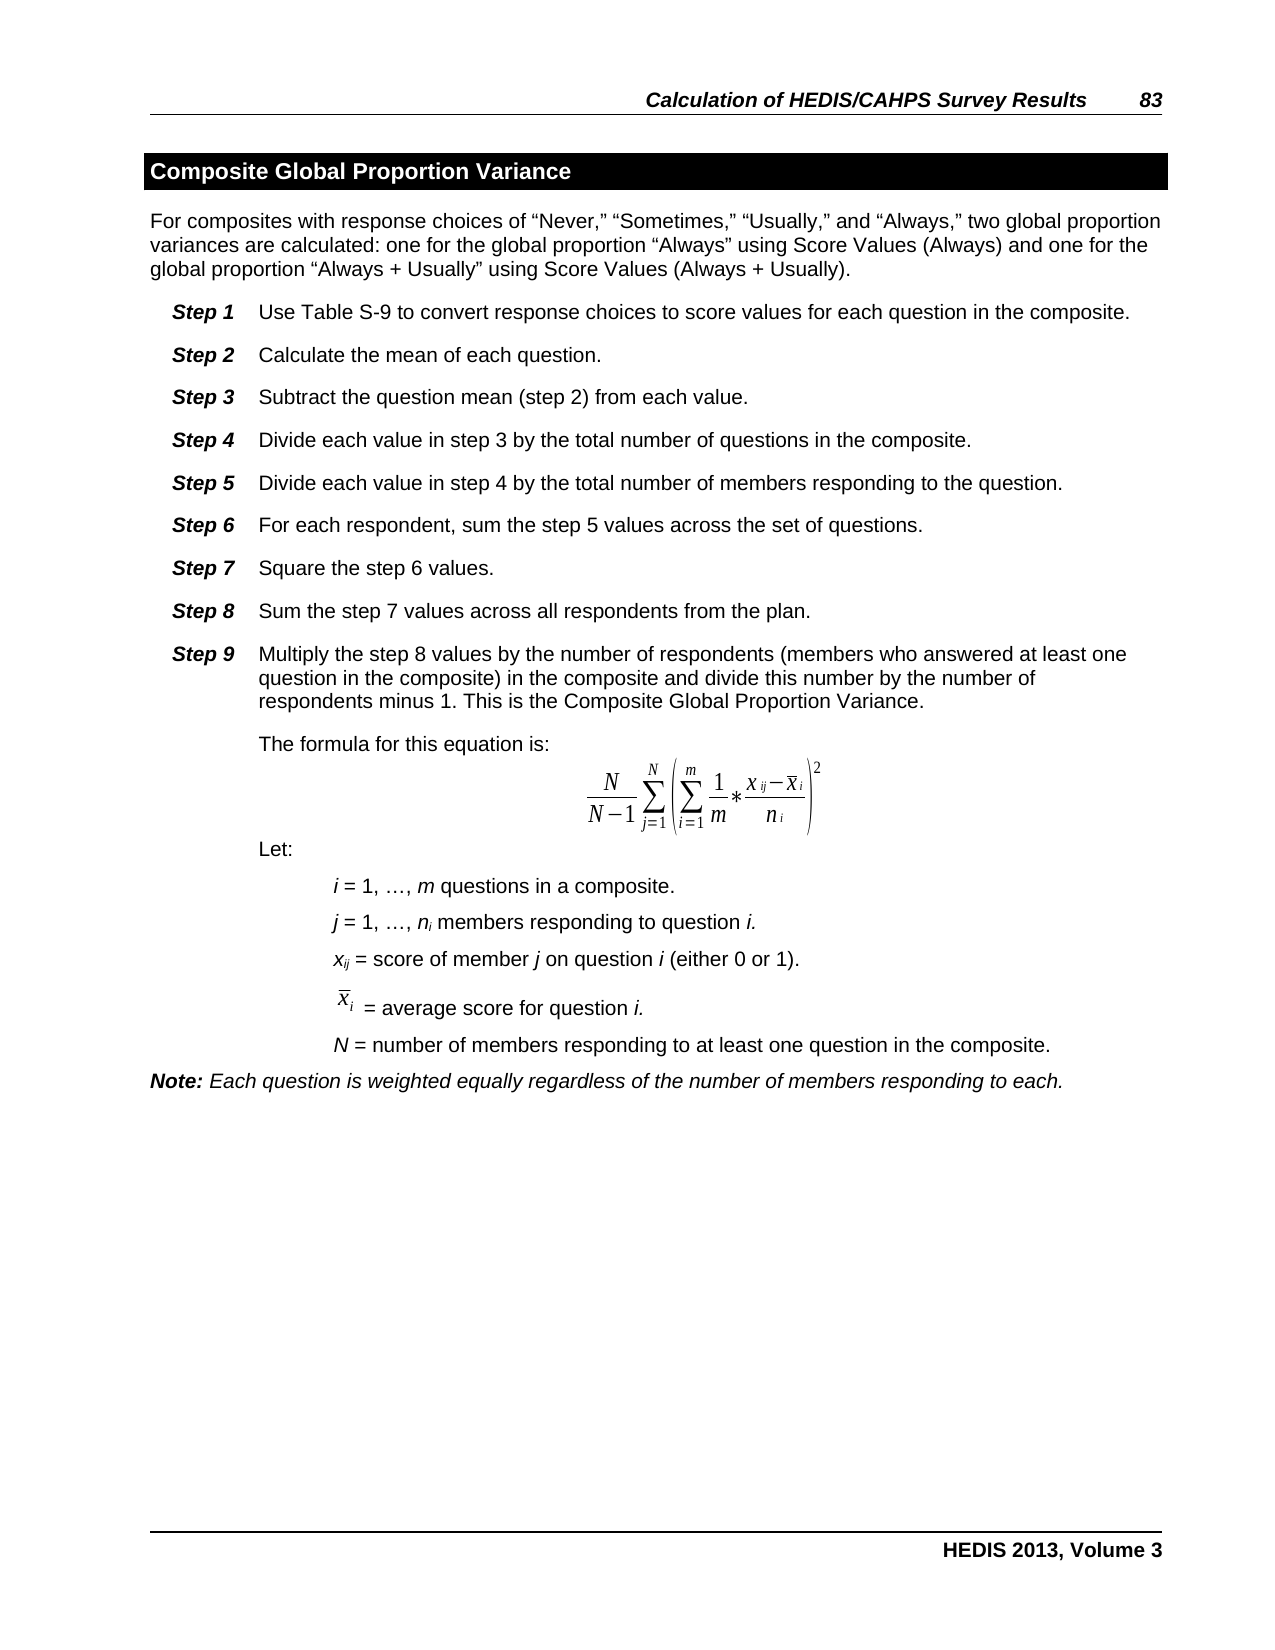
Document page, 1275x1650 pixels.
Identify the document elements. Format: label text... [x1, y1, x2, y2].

table_cell Square the step 6 values. [246, 537, 1162, 580]
table_cell Step 7 [131, 537, 246, 580]
text Composite Global Proportion Variance [146, 154, 1167, 189]
table_cell Multiply the step 8 values by the number of respondents (members who answered at least one question in the composite) in the composite and divide this number by the number of respondents minus 1. This is the Composite Global Proportion Variance. The formula for this equation is: Let: i = 1, …, m questions in a composite. j = 1, …, ni members responding to question i. xij = score of member j on question i (either 0 or 1). = average score for question i. N = number of members responding to at least one question in the composite. [246, 623, 1162, 1057]
table_cell Step 5 [131, 452, 246, 494]
text For composites with response choices of “Never,” “Sometimes,” “Usually,” and “Always,” two global proportion variances are calculated: one for the global proportion “Always” using Score Values (Always) and one for the global proportion “Always + Usually” using Score Values (Always + Usually). [150, 209, 1162, 281]
table_cell Step 8 [131, 580, 246, 623]
text Note: Each question is weighted equally regardless of the number of members responding to each. [150, 1069, 1162, 1093]
table_cell Step 9 [131, 623, 246, 1057]
table_header Use Table S-9 to convert response choices to score values for each question in the composite. [246, 281, 1162, 324]
table_cell Subtract the question mean (step 2) from each value. [246, 366, 1162, 409]
table_cell Step 2 [131, 324, 246, 366]
table_cell For each respondent, sum the step 5 values across the set of questions. [246, 495, 1162, 537]
table_cell Calculate the mean of each question. [246, 324, 1162, 366]
table_header Step 1 [131, 281, 246, 324]
table_cell Step 6 [131, 495, 246, 537]
table_cell Divide each value in step 4 by the total number of members responding to the question. [246, 452, 1162, 494]
table_cell Step 4 [131, 409, 246, 452]
table_cell Divide each value in step 3 by the total number of questions in the composite. [246, 409, 1162, 452]
table_cell Step 3 [131, 366, 246, 409]
table_cell Sum the step 7 values across all respondents from the plan. [246, 580, 1162, 623]
